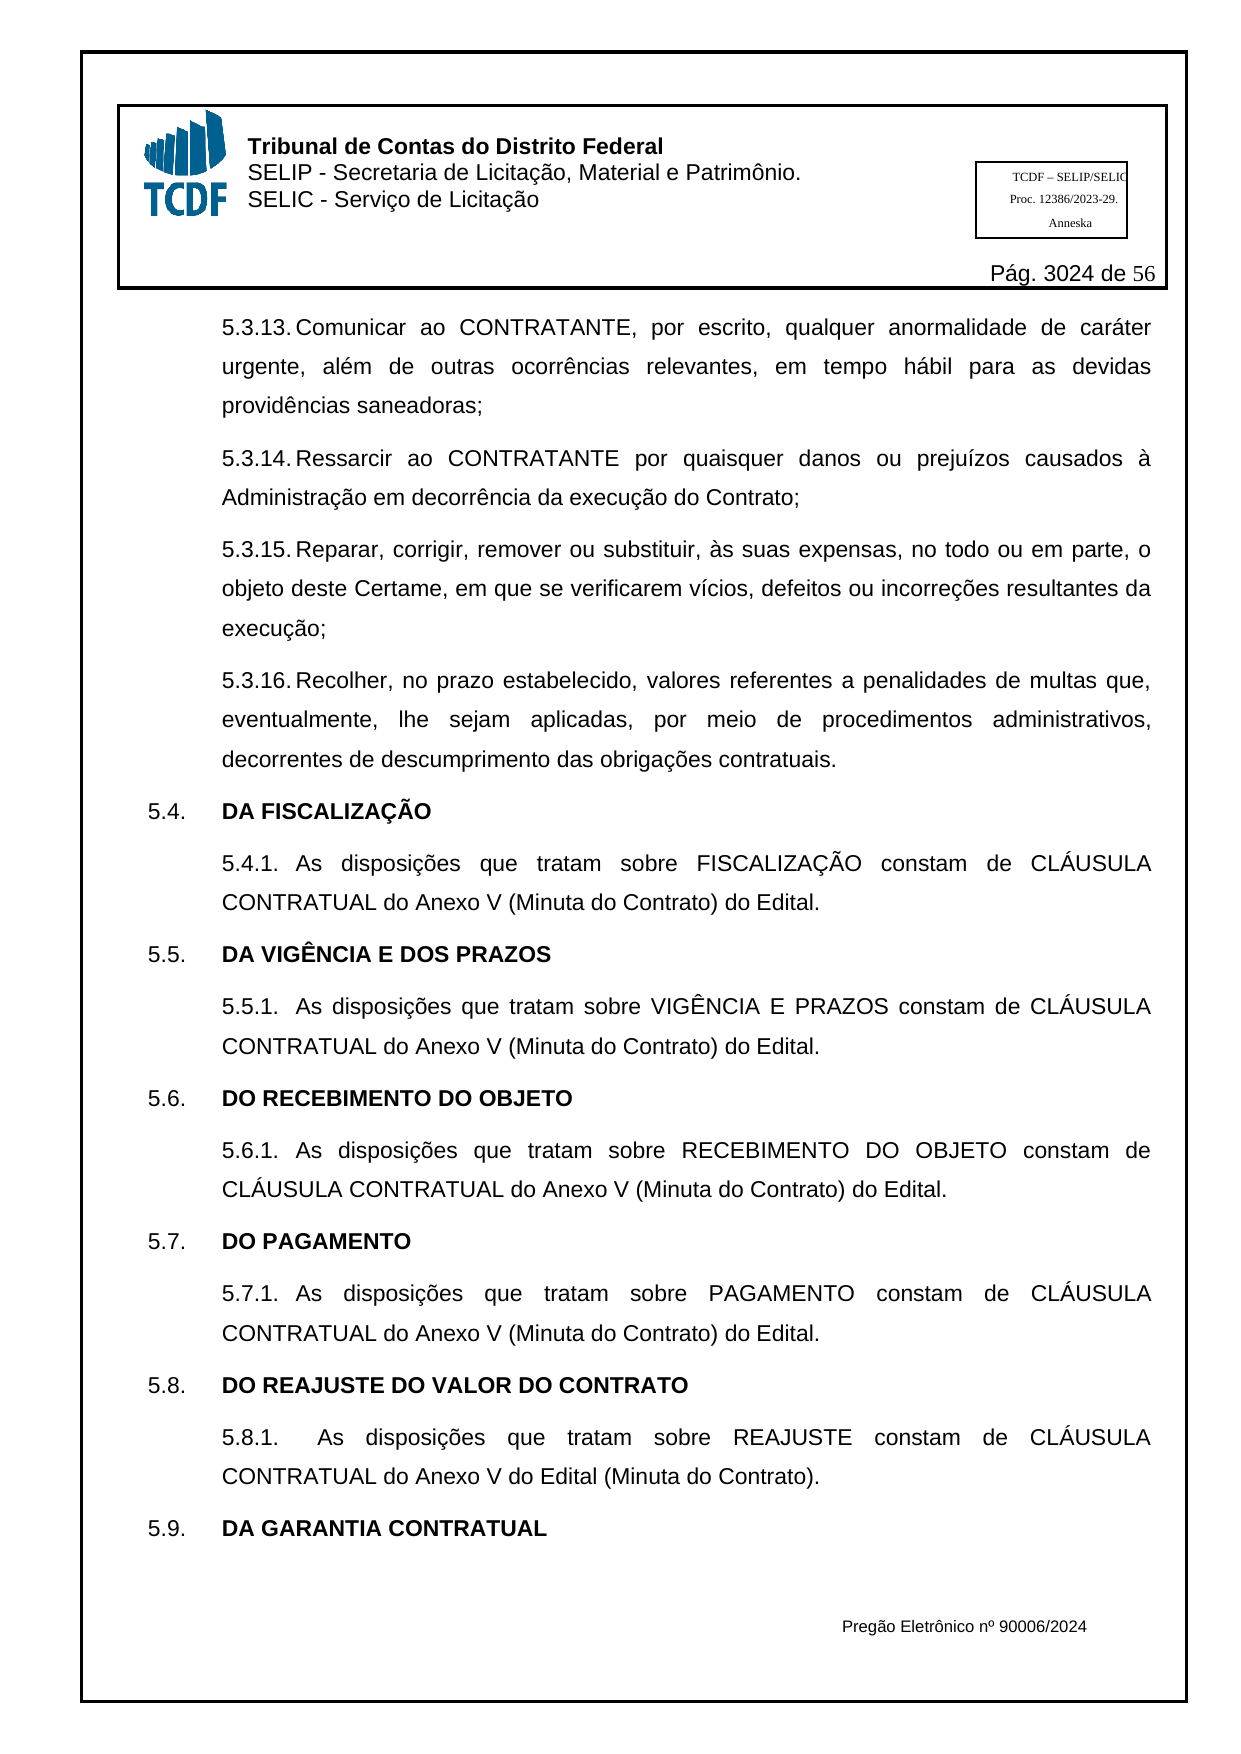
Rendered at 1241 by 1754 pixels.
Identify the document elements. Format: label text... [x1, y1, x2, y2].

list DA GARANTIA CONTRATUAL [148, 1515, 1152, 1541]
list DO REAJUSTE DO VALOR DO CONTRATO [148, 1372, 1152, 1398]
list DO PAGAMENTO [148, 1228, 1152, 1254]
list DO RECEBIMENTO DO OBJETO [148, 1085, 1152, 1111]
list As disposições que tratam sobre RECEBIMENTO DO OBJETO constam de CLÁUSULA CONTRATUAL do Anexo V (Minuta do Contrato) do Edital. [222, 1137, 1152, 1202]
list DA VIGÊNCIA E DOS PRAZOS [148, 941, 1152, 968]
list As disposições que tratam sobre FISCALIZAÇÃO constam de CLÁUSULA CONTRATUAL do Anexo V (Minuta do Contrato) do Edital. [222, 850, 1152, 916]
list As disposições que tratam sobre VIGÊNCIA E PRAZOS constam de CLÁUSULA CONTRATUAL do Anexo V (Minuta do Contrato) do Edital. [222, 993, 1152, 1059]
list Comunicar ao CONTRATANTE, por escrito, qualquer anormalidade de caráter urgente, além de outras ocorrências relevantes, em tempo hábil para as devidas providências saneadoras; [222, 313, 1152, 419]
list DA FISCALIZAÇÃO [148, 798, 1152, 824]
list Reparar, corrigir, remover ou substituir, às suas expensas, no todo ou em parte, o objeto deste Certame, em que se verificarem vícios, defeitos ou incorreções resultantes da execução; [222, 536, 1152, 641]
list As disposições que tratam sobre REAJUSTE constam de CLÁUSULA CONTRATUAL do Anexo V do Edital (Minuta do Contrato). [222, 1423, 1152, 1489]
list Ressarcir ao CONTRATANTE por quaisquer danos ou prejuízos causados à Administração em decorrência da execução do Contrato; [222, 444, 1152, 510]
list As disposições que tratam sobre PAGAMENTO constam de CLÁUSULA CONTRATUAL do Anexo V (Minuta do Contrato) do Edital. [222, 1280, 1152, 1346]
list Recolher, no prazo estabelecido, valores referentes a penalidades de multas que, eventualmente, lhe sejam aplicadas, por meio de procedimentos administrativos, decorrentes de descumprimento das obrigações contratuais. [222, 667, 1152, 772]
picture [129, 107, 241, 218]
